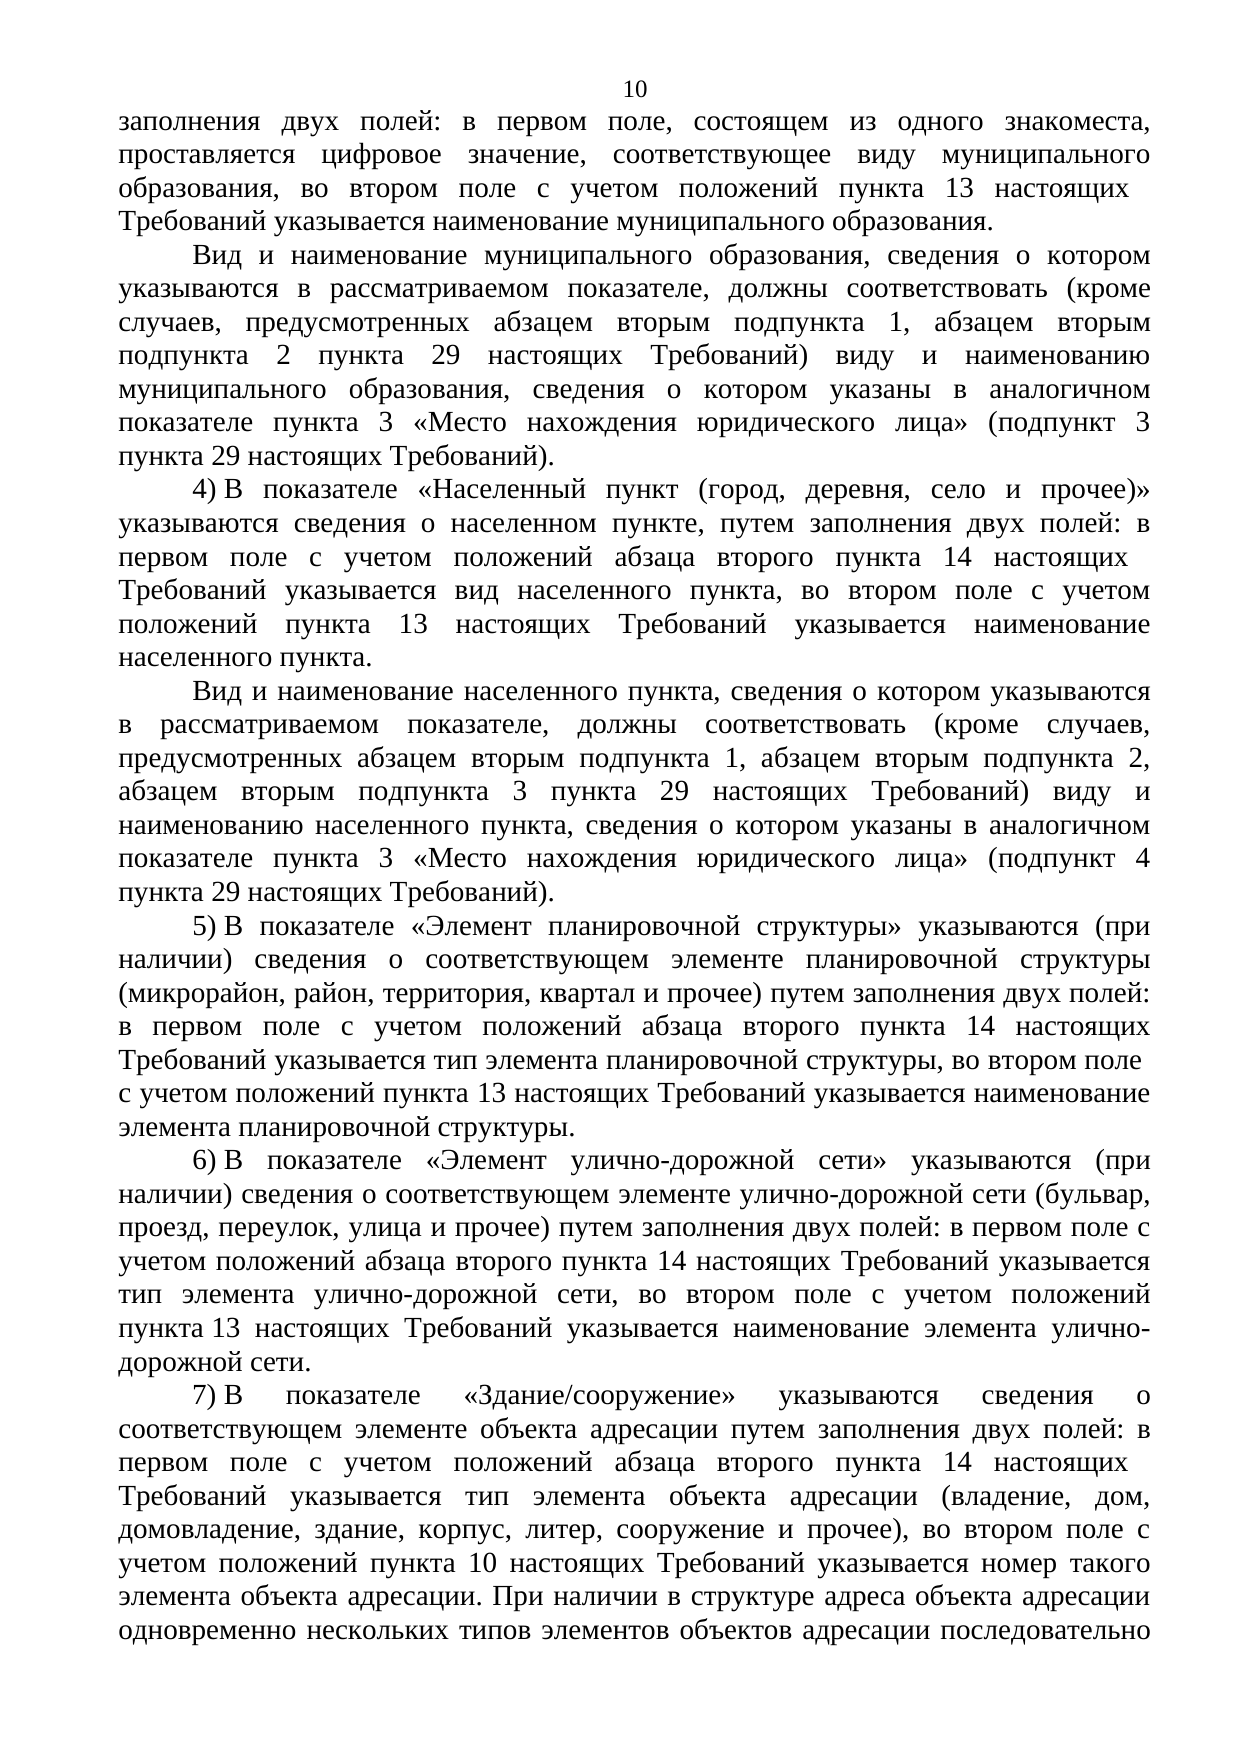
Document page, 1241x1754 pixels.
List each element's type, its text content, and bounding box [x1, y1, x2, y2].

text 5) В показателе «Элемент планировочной структуры» указываются (при наличии) сведения о соответствующем элементе планировочной структуры (микрорайон, район, территория, квартал и прочее) путем заполнения двух полей: в первом поле с учетом положений абзаца второго пункта 14 настоящих Требований указывается тип элемента планировочной структуры, во втором поле с учетом положений пункта 13 настоящих Требований указывается наименование элемента планировочной структуры. [118, 908, 1152, 1142]
text 4) В показателе «Населенный пункт (город, деревня, село и прочее)» указываются сведения о населенном пункте, путем заполнения двух полей: в первом поле с учетом положений абзаца второго пункта 14 настоящих Требований указывается вид населенного пункта, во втором поле с учетом положений пункта 13 настоящих Требований указывается наименование населенного пункта. [118, 472, 1152, 673]
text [118, 1377, 1152, 1646]
text 6) В показателе «Элемент улично-дорожной сети» указываются (при наличии) сведения о соответствующем элементе улично-дорожной сети (бульвар, проезд, переулок, улица и прочее) путем заполнения двух полей: в первом поле с учетом положений абзаца второго пункта 14 настоящих Требований указывается тип элемента улично-дорожной сети, во втором поле с учетом положений пункта 13 настоящих Требований указывается наименование элемента улично-дорожной сети. [118, 1142, 1152, 1377]
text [118, 103, 1152, 237]
text Вид и наименование муниципального образования, сведения о котором указываются в рассматриваемом показателе, должны соответствовать (кроме случаев, предусмотренных абзацем вторым подпункта 1, абзацем вторым подпункта 2 пункта 29 настоящих Требований) виду и наименованию муниципального образования, сведения о котором указаны в аналогичном показателе пункта 3 «Место нахождения юридического лица» (подпункт 3 пункта 29 настоящих Требований). [118, 237, 1152, 472]
text Вид и наименование населенного пункта, сведения о котором указываются в рассматриваемом показателе, должны соответствовать (кроме случаев, предусмотренных абзацем вторым подпункта 1, абзацем вторым подпункта 2, абзацем вторым подпункта 3 пункта 29 настоящих Требований) виду и наименованию населенного пункта, сведения о котором указаны в аналогичном показателе пункта 3 «Место нахождения юридического лица» (подпункт 4 пункта 29 настоящих Требований). [118, 673, 1152, 908]
